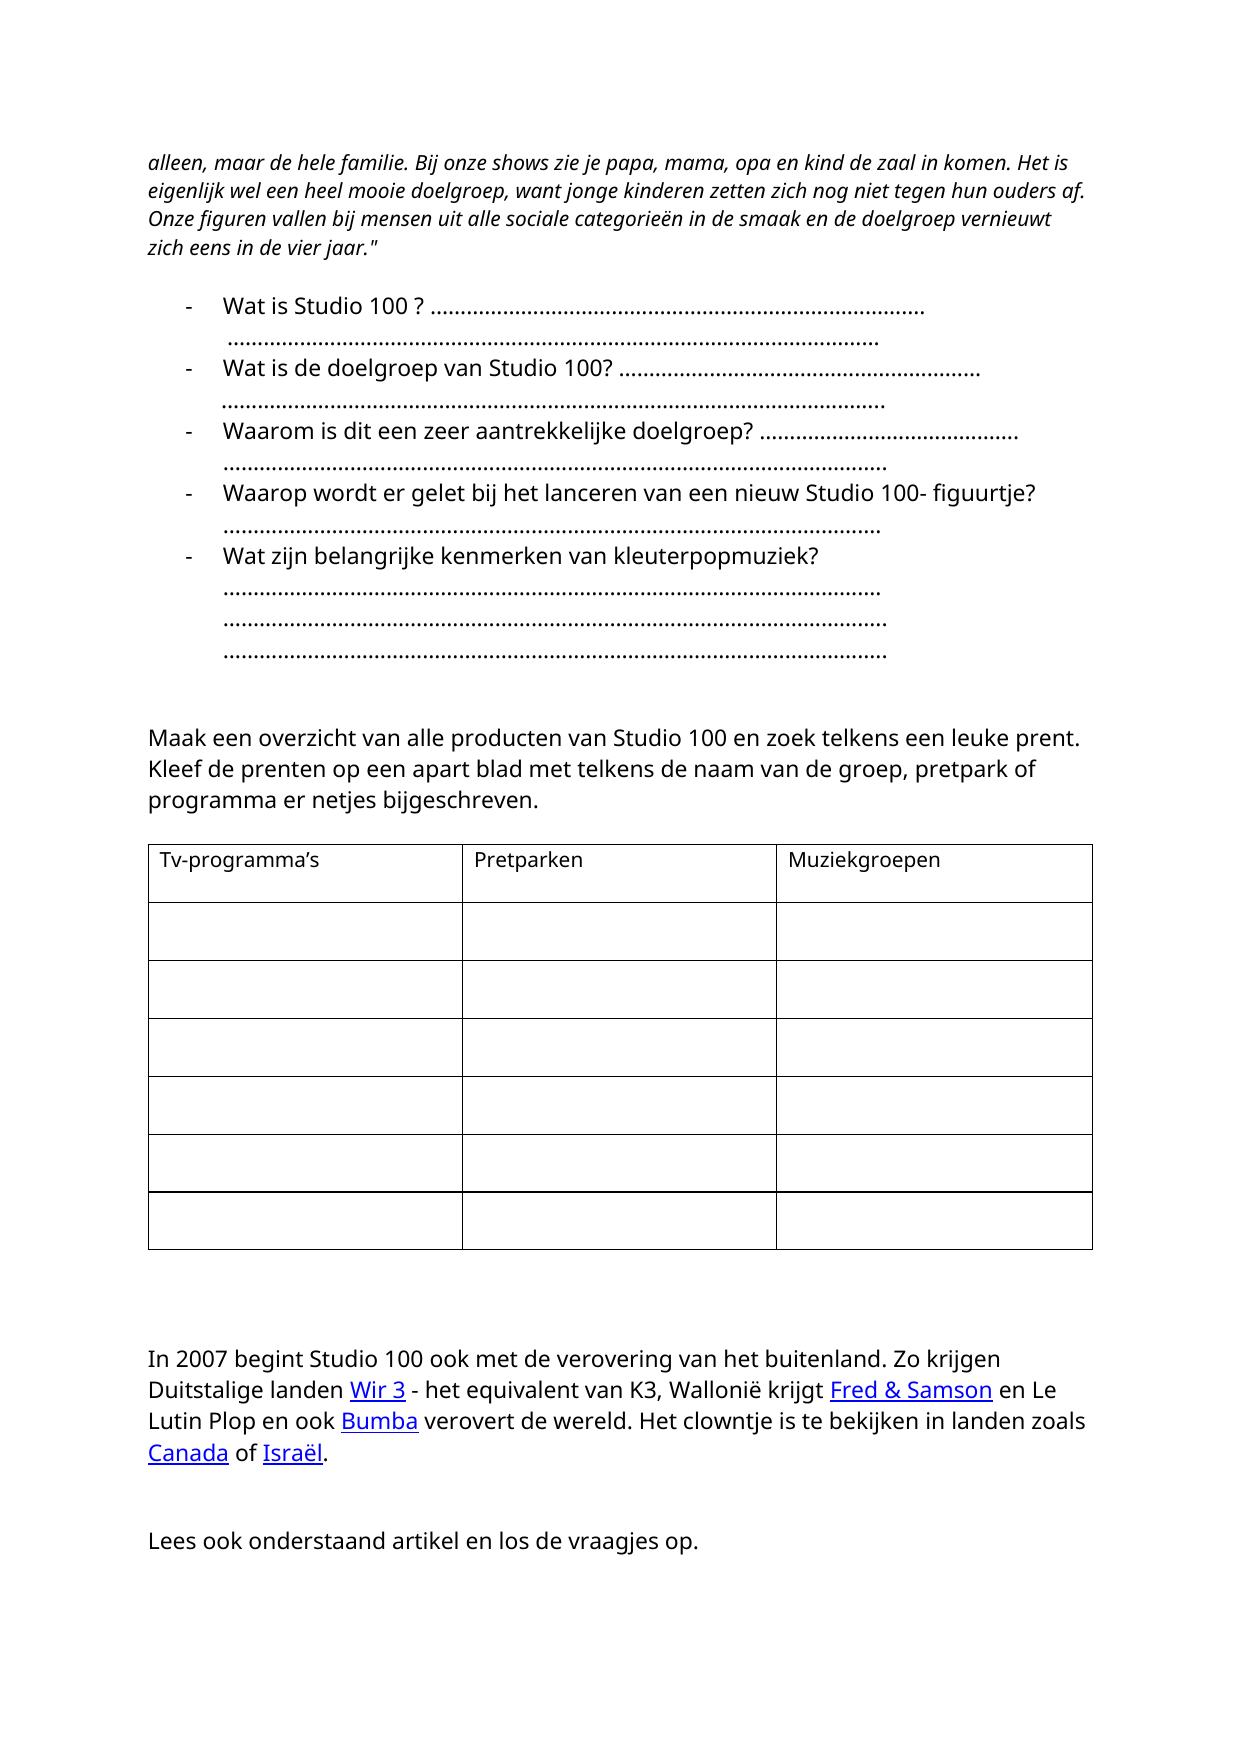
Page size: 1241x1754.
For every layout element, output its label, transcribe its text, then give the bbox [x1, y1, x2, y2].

text ………………………………………………………………………………………………. [223, 571, 1093, 602]
text ……………………………………………………………………………………………….. [223, 633, 1093, 665]
list Wat zijn belangrijke kenmerken van kleuterpopmuziek? [185, 540, 1093, 571]
table_cell [149, 1135, 462, 1191]
table_cell [463, 1135, 776, 1191]
table_cell [463, 1019, 776, 1076]
list Wat is de doelgroep van Studio 100? …………………………………………………… [185, 352, 1093, 383]
list Waarop wordt er gelet bij het lanceren van een nieuw Studio 100- figuurtje? ………………………………………………………………………………………………. [185, 477, 1093, 540]
list Wat is Studio 100 ? ………………………………………………………………………. [185, 290, 1093, 321]
table_cell [777, 1193, 1092, 1249]
table_cell [149, 1077, 462, 1133]
table_cell [777, 1135, 1092, 1191]
table_cell [463, 961, 776, 1018]
table_cell [149, 1019, 462, 1076]
table_cell [463, 1077, 776, 1133]
text ……………………………………………………………………………………………….. [185, 383, 1093, 415]
table_cell [149, 903, 462, 960]
text In 2007 begint Studio 100 ook met de verovering van het buitenland. Zo krijgen Duitstalige landen Wir 3 - het equivalent van K3, Wallonië krijgt Fred & Samson en Le Lutin Plop en ook Bumba verovert de wereld. Het clowntje is te bekijken in landen zoals Canada of Israël. [148, 1343, 1093, 1468]
table_header Muziekgroepen [777, 845, 1092, 902]
table_cell [777, 1019, 1092, 1076]
table_cell [149, 961, 462, 1018]
text ……………………………………………………………………………………………….. [223, 446, 1093, 477]
text ……………………………………………………………………………………………… [185, 321, 1093, 352]
list Waarom is dit een zeer aantrekkelijke doelgroep? ……………………………………. [185, 415, 1093, 446]
table_cell [777, 1077, 1092, 1133]
table_header Pretparken [463, 845, 776, 902]
table_cell [149, 1193, 462, 1249]
text ……………………………………………………………………………………………….. [223, 602, 1093, 633]
text Lees ook onderstaand artikel en los de vraagjes op. [148, 1525, 1093, 1557]
table_cell [777, 961, 1092, 1018]
table_cell [463, 1193, 776, 1249]
table_header Tv-programma’s [149, 845, 462, 902]
text Maak een overzicht van alle producten van Studio 100 en zoek telkens een leuke prent. Kleef de prenten op een apart blad met telkens de naam van de groep, pretpark of programma er netjes bijgeschreven. [148, 722, 1093, 815]
table_cell [463, 903, 776, 960]
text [148, 148, 1093, 261]
table_cell [777, 903, 1092, 960]
